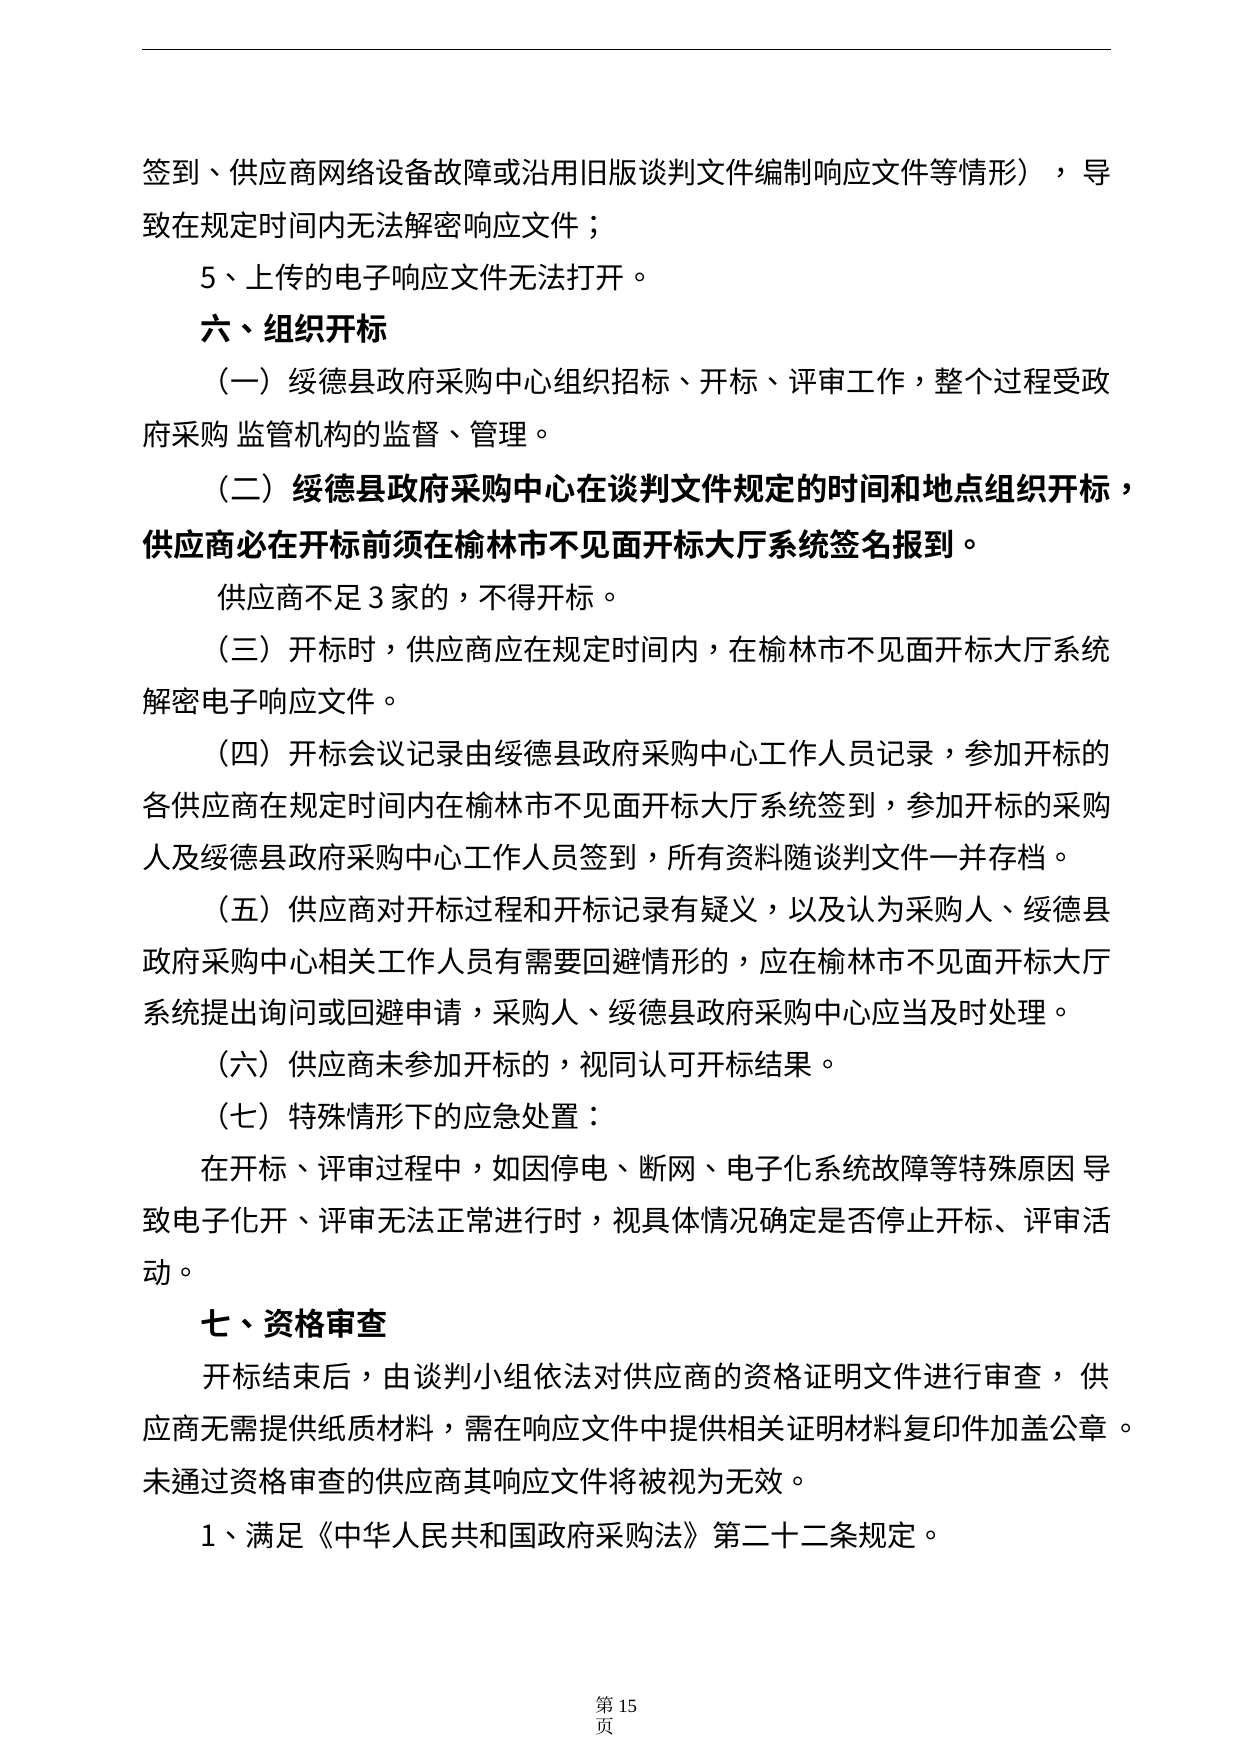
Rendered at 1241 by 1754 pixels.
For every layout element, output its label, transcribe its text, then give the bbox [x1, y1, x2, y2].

subtitle 七、资格审查 [142, 1294, 1111, 1346]
text （六）供应商未参加开标的，视同认可开标结果。 [142, 1034, 1111, 1086]
text （一）绥德县政府采购中心组织招标、开标、评审工作，整个过程受政府采购 监管机构的监督、管理。 [142, 350, 1111, 456]
text 1、满足《中华人民共和国政府采购法》第二十二条规定。 [142, 1513, 1111, 1555]
text 供应商不足3家的，不得开标。 [142, 567, 1111, 619]
text （五）供应商对开标过程和开标记录有疑义，以及认为采购人、绥德县政府采购中心相关工作人员有需要回避情形的，应在榆林市不见面开标大厅系统提出询问或回避申请，采购人、绥德县政府采购中心应当及时处理。 [142, 879, 1111, 1034]
text 5、上传的电子响应文件无法打开。 [142, 247, 1111, 298]
text （四）开标会议记录由绥德县政府采购中心工作人员记录，参加开标的各供应商在规定时间内在榆林市不见面开标大厅系统签到，参加开标的采购人及绥德县政府采购中心工作人员签到，所有资料随谈判文件一并存档。 [142, 723, 1111, 879]
subtitle 六、组织开标 [142, 298, 1111, 350]
text （二）绥德县政府采购中心在谈判文件规定的时间和地点组织开标，供应商必在开标前须在榆林市不见面开标大厅系统签名报到。 [142, 456, 1111, 567]
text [142, 141, 1111, 247]
text 开标结束后，由谈判小组依法对供应商的资格证明文件进行审查， 供应商无需提供纸质材料，需在响应文件中提供相关证明材料复印件加盖公章。未通过资格审查的供应商其响应文件将被视为无效。 [142, 1346, 1111, 1502]
text （三）开标时，供应商应在规定时间内，在榆林市不见面开标大厅系统解密电子响应文件。 [142, 619, 1111, 723]
text 在开标、评审过程中，如因停电、断网、电子化系统故障等特殊原因 导致电子化开、评审无法正常进行时，视具体情况确定是否停止开标、评审活动。 [142, 1138, 1111, 1294]
text （七）特殊情形下的应急处置： [142, 1086, 1111, 1138]
